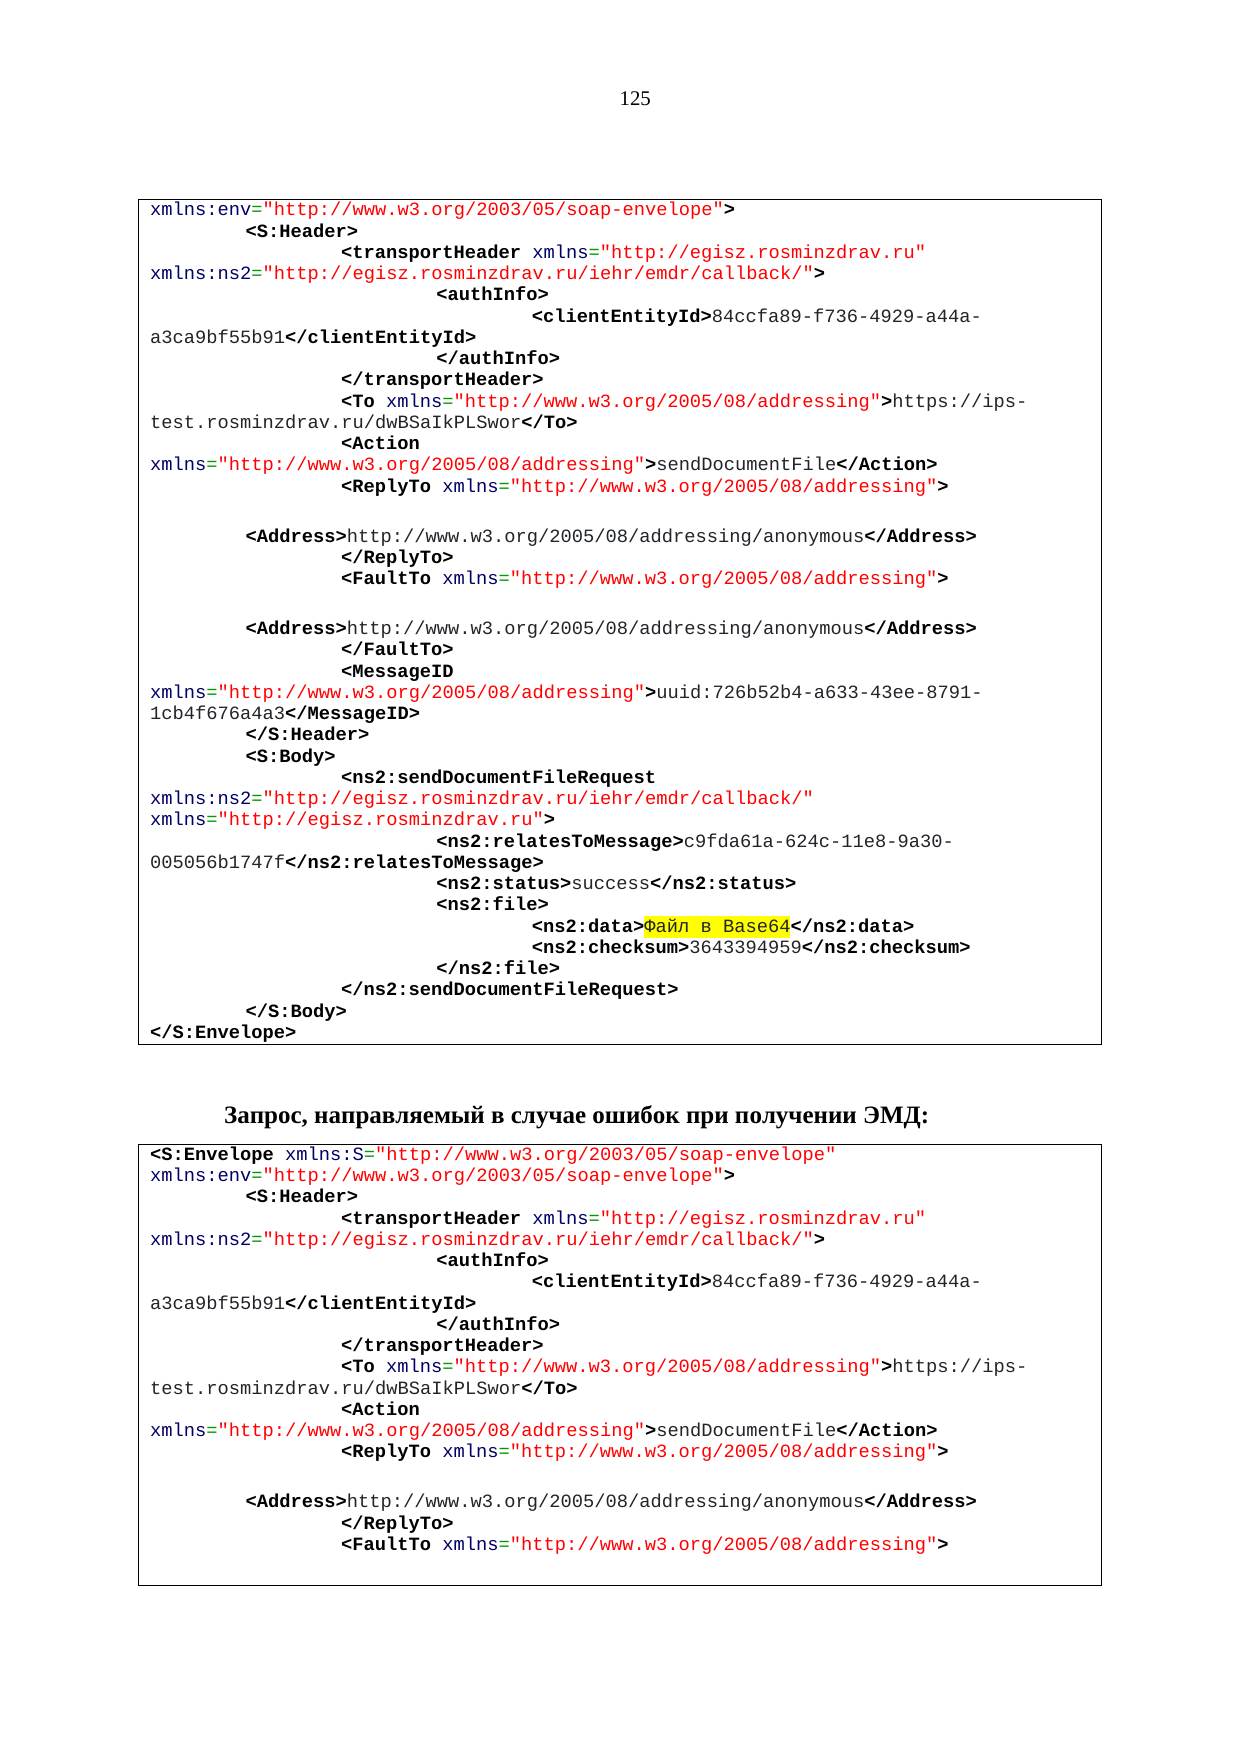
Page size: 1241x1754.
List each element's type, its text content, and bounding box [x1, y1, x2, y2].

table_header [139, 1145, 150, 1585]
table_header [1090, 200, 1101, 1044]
text Запрос, направляемый в случае ошибок при получении ЭМД: [150, 1101, 1090, 1129]
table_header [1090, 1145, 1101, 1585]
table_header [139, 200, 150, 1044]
